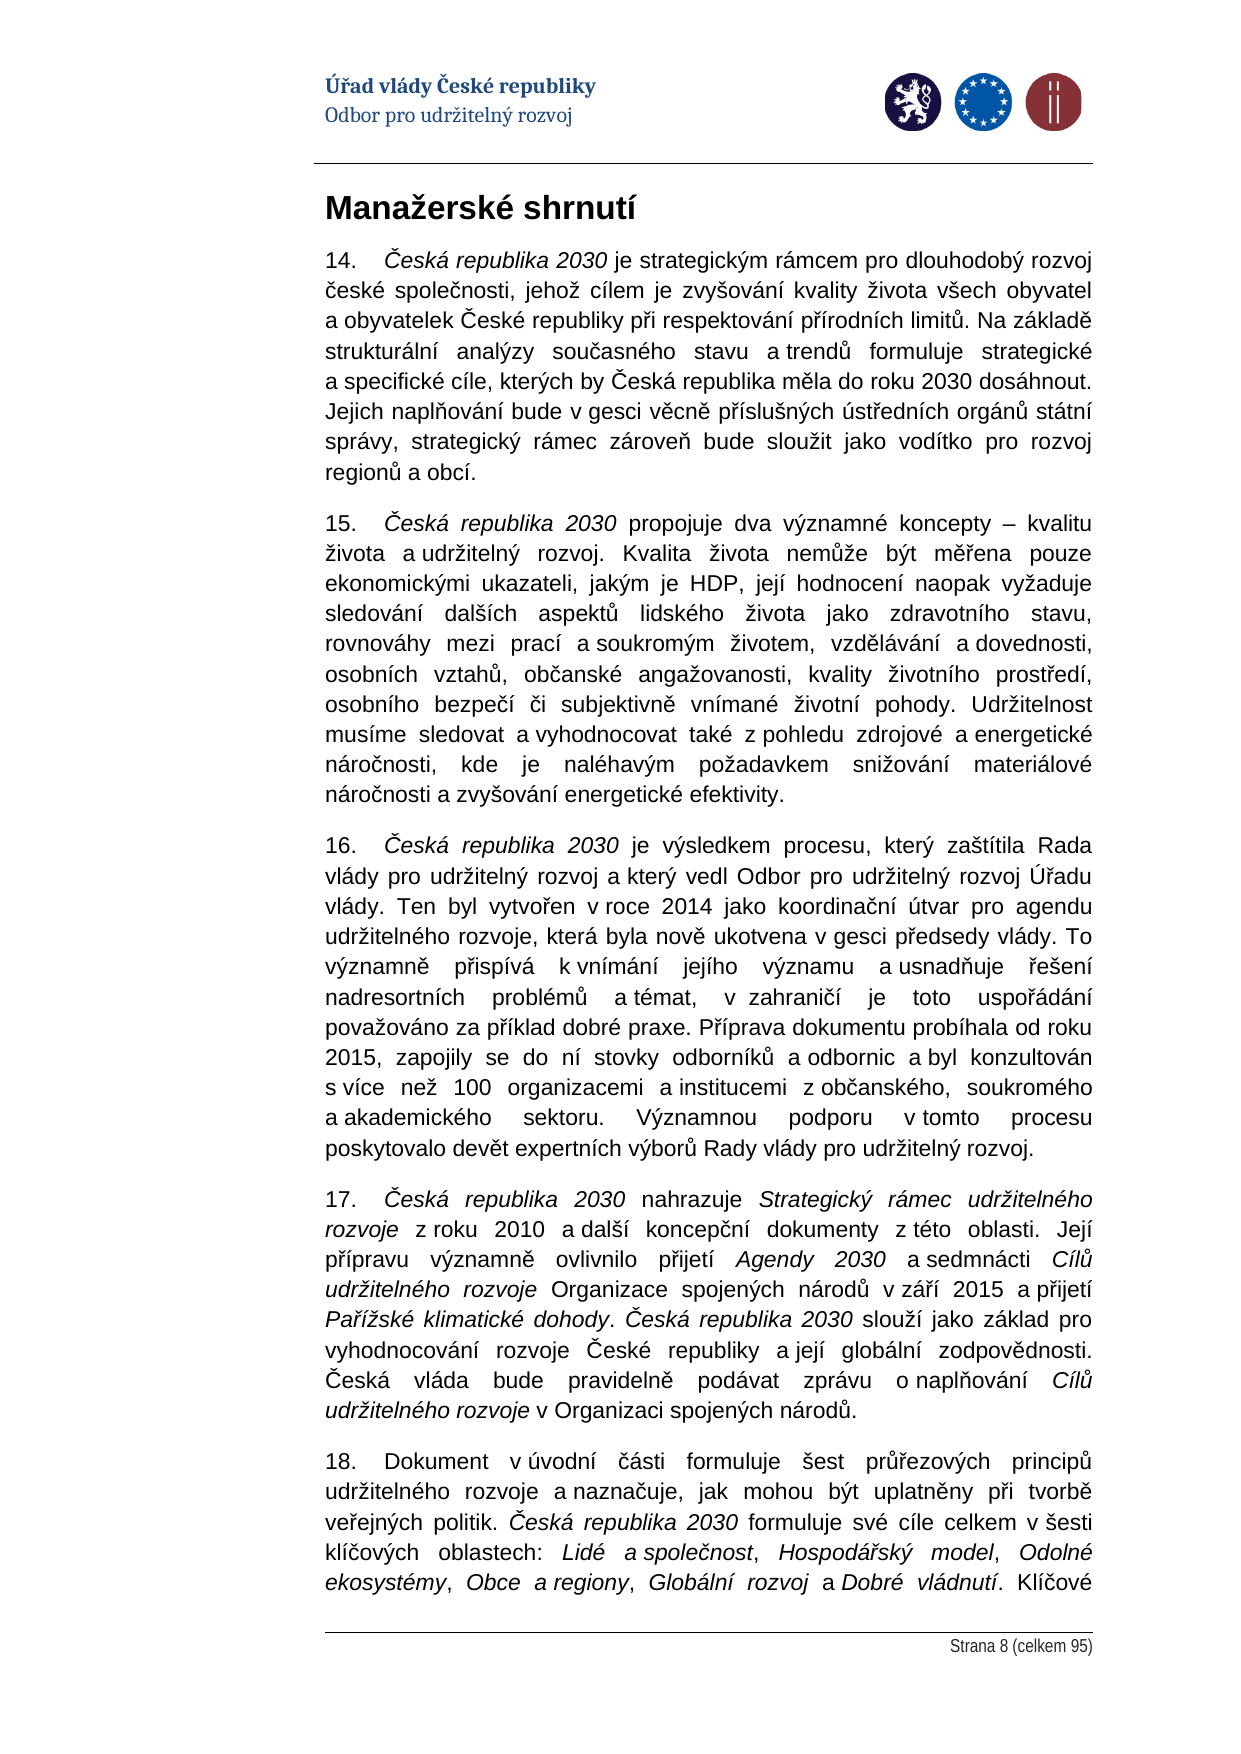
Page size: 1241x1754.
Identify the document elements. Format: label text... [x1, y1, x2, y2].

text Česká republika 2030 propojuje dva významné koncepty – kvalitu života a udržitelný rozvoj. Kvalita života nemůže být měřena pouze ekonomickými ukazateli, jakým je HDP, její hodnocení naopak vyžaduje sledování dalších aspektů lidského života jako zdravotního stavu, rovnováhy mezi prací a soukromým životem, vzdělávání a dovednosti, osobních vztahů, občanské angažovanosti, kvality životního prostředí, osobního bezpečí či subjektivně vnímané životní pohody. Udržitelnost musíme sledovat a vyhodnocovat také z pohledu zdrojové a energetické náročnosti, kde je naléhavým požadavkem snižování materiálové náročnosti a zvyšování energetické efektivity. [325, 509, 1093, 808]
picture [885, 73, 1082, 131]
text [325, 1448, 1093, 1595]
text Česká republika 2030 nahrazuje Strategický rámec udržitelného rozvoje z roku 2010 a další koncepční dokumenty z této oblasti. Její přípravu významně ovlivnilo přijetí Agendy 2030 a sedmnácti Cílů udržitelného rozvoje Organizace spojených národů v září 2015 a přijetí Pařížské klimatické dohody. Česká republika 2030 slouží jako základ pro vyhodnocování rozvoje České republiky a její globální zodpovědnosti. Česká vláda bude pravidelně podávat zprávu o naplňování Cílů udržitelného rozvoje v Organizaci spojených národů. [325, 1186, 1093, 1423]
text Česká republika 2030 je výsledkem procesu, který zaštítila Rada vlády pro udržitelný rozvoj a který vedl Odbor pro udržitelný rozvoj Úřadu vlády. Ten byl vytvořen v roce 2014 jako koordinační útvar pro agendu udržitelného rozvoje, která byla nově ukotvena v gesci předsedy vlády. To významně přispívá k vnímání jejího významu a usnadňuje řešení nadresortních problémů a témat, v zahraničí je toto uspořádání považováno za příklad dobré praxe. Příprava dokumentu probíhala od roku 2015, zapojily se do ní stovky odborníků a odbornic a byl konzultován s více než 100 organizacemi a institucemi z občanského, soukromého a akademického sektoru. Významnou podporu v tomto procesu poskytovalo devět expertních výborů Rady vlády pro udržitelný rozvoj. [325, 832, 1093, 1161]
subtitle Manažerské shrnutí [325, 188, 1093, 226]
text Česká republika 2030 je strategickým rámcem pro dlouhodobý rozvoj české společnosti, jehož cílem je zvyšování kvality života všech obyvatel a obyvatelek České republiky při respektování přírodních limitů. Na základě strukturální analýzy současného stavu a trendů formuluje strategické a specifické cíle, kterých by Česká republika měla do roku 2030 dosáhnout. Jejich naplňování bude v gesci věcně příslušných ústředních orgánů státní správy, strategický rámec zároveň bude sloužit jako vodítko pro rozvoj regionů a obcí. [325, 247, 1093, 485]
